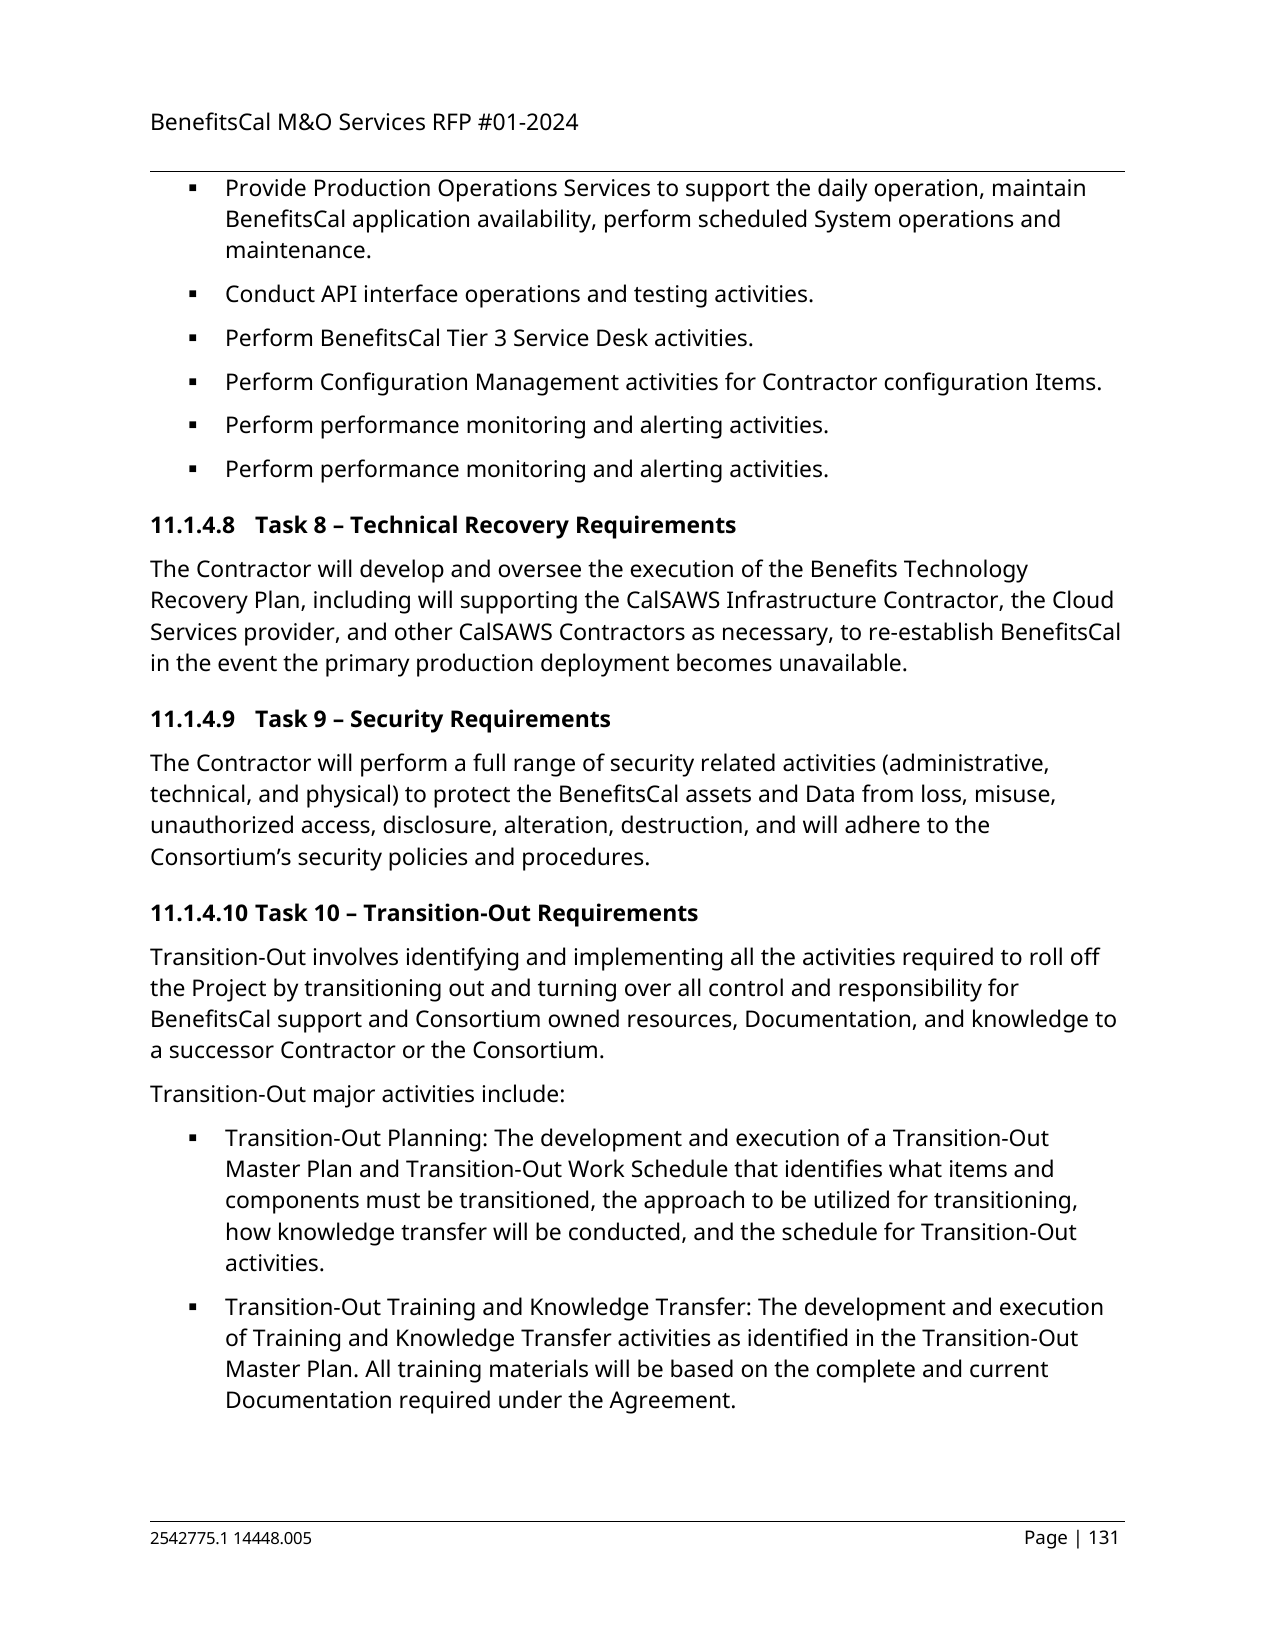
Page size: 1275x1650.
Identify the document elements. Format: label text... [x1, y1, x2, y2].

list Provide Production Operations Services to support the daily operation, maintain BenefitsCal application availability, perform scheduled System operations and maintenance. [187, 172, 1125, 266]
list Conduct API interface operations and testing activities. [187, 278, 1125, 309]
list Transition-Out Training and Knowledge Transfer: The development and execution of Training and Knowledge Transfer activities as identified in the Transition-Out Master Plan. All training materials will be based on the complete and current Documentation required under the Agreement. [187, 1291, 1125, 1416]
list Perform performance monitoring and alerting activities. [187, 453, 1125, 484]
list Perform Configuration Management activities for Contractor configuration Items. [187, 366, 1125, 397]
text The Contractor will perform a full range of security related activities (administrative, technical, and physical) to protect the BenefitsCal assets and Data from loss, misuse, unauthorized access, disclosure, alteration, destruction, and will adhere to the Consortium’s security policies and procedures. [150, 747, 1125, 872]
text The Contractor will develop and oversee the execution of the Benefits Technology Recovery Plan, including will supporting the CalSAWS Infrastructure Contractor, the Cloud Services provider, and other CalSAWS Contractors as necessary, to re-establish BenefitsCal in the event the primary production deployment becomes unavailable. [150, 553, 1125, 678]
text Transition-Out major activities include: [150, 1078, 1125, 1109]
list Perform performance monitoring and alerting activities. [187, 409, 1125, 441]
subtitle Task 8 – Technical Recovery Requirements [150, 509, 1125, 541]
list Transition-Out Planning: The development and execution of a Transition-Out Master Plan and Transition-Out Work Schedule that identifies what items and components must be transitioned, the approach to be utilized for transitioning, how knowledge transfer will be conducted, and the schedule for Transition-Out activities. [187, 1122, 1125, 1278]
subtitle Task 10 – Transition-Out Requirements [150, 897, 1125, 928]
subtitle Task 9 – Security Requirements [150, 703, 1125, 734]
text Transition-Out involves identifying and implementing all the activities required to roll off the Project by transitioning out and turning over all control and responsibility for BenefitsCal support and Consortium owned resources, Documentation, and knowledge to a successor Contractor or the Consortium. [150, 941, 1125, 1066]
list Perform BenefitsCal Tier 3 Service Desk activities. [187, 322, 1125, 353]
